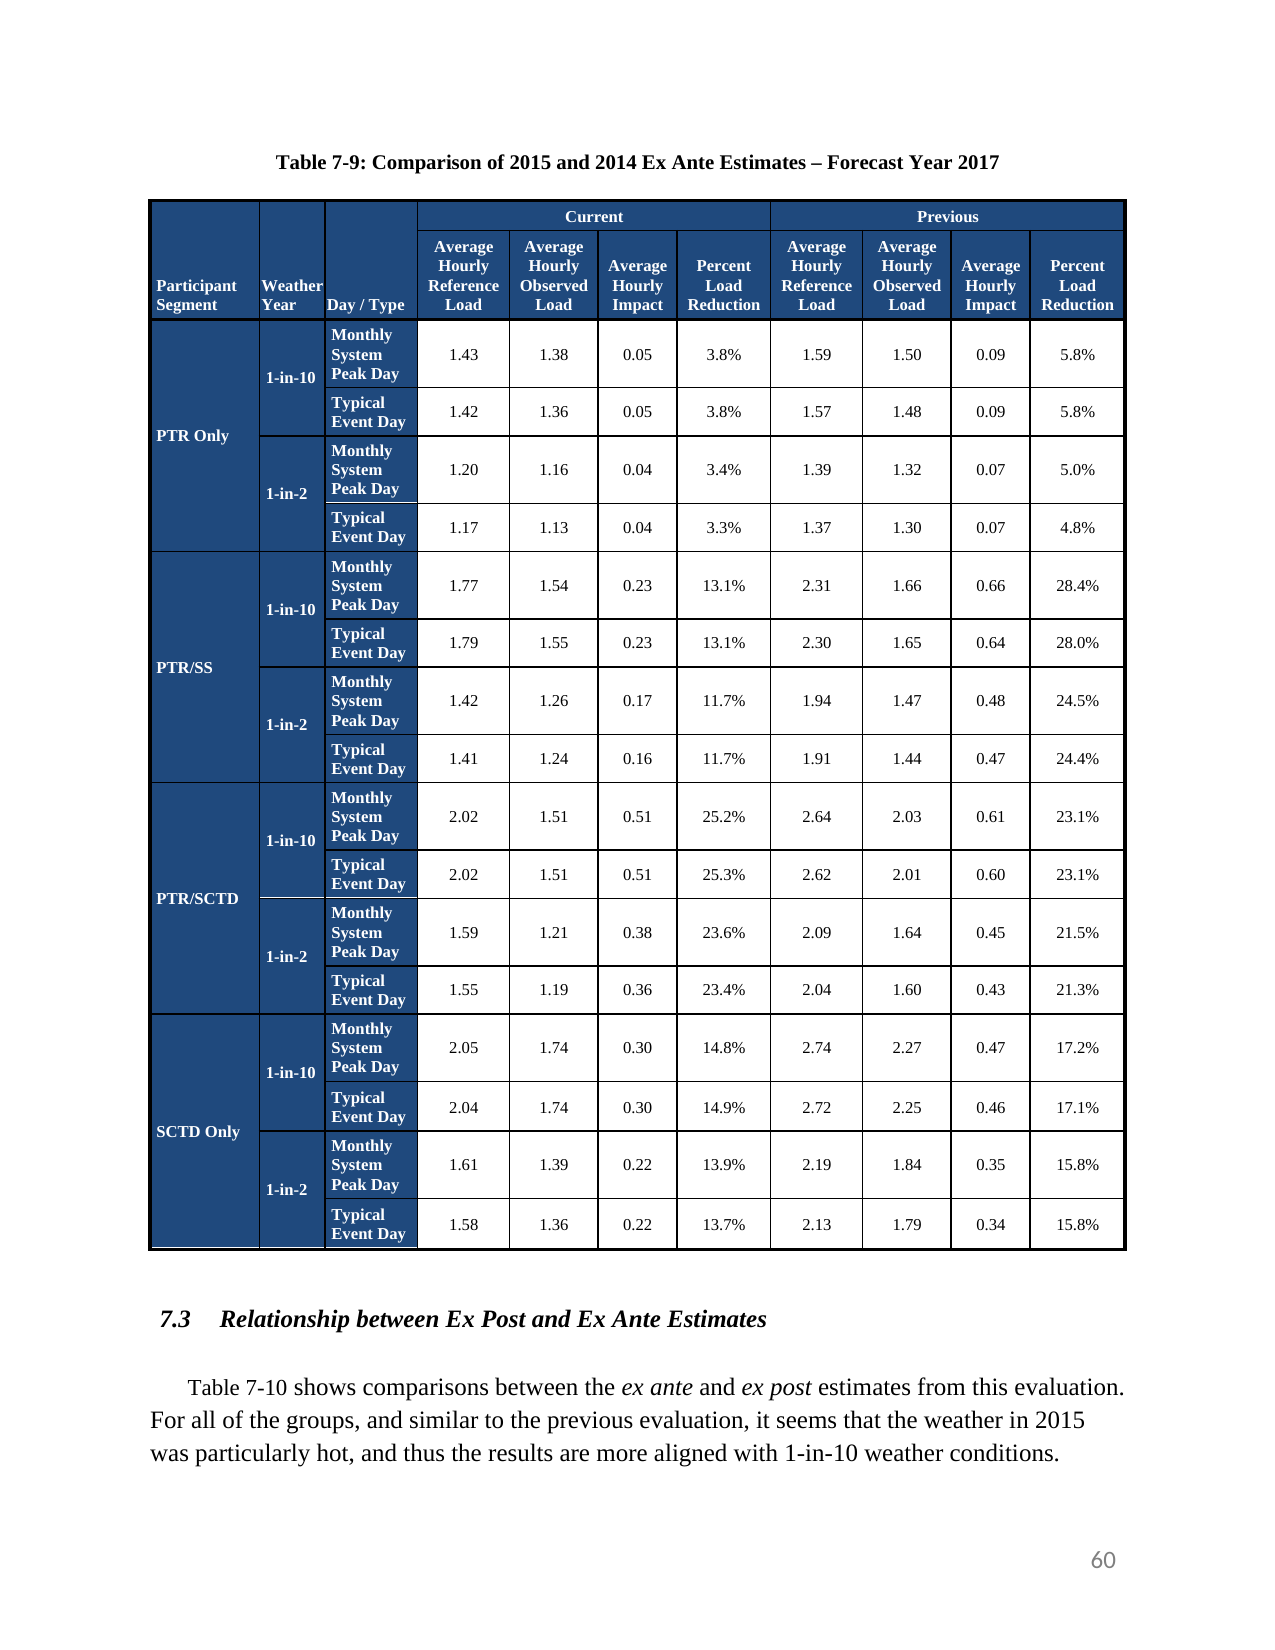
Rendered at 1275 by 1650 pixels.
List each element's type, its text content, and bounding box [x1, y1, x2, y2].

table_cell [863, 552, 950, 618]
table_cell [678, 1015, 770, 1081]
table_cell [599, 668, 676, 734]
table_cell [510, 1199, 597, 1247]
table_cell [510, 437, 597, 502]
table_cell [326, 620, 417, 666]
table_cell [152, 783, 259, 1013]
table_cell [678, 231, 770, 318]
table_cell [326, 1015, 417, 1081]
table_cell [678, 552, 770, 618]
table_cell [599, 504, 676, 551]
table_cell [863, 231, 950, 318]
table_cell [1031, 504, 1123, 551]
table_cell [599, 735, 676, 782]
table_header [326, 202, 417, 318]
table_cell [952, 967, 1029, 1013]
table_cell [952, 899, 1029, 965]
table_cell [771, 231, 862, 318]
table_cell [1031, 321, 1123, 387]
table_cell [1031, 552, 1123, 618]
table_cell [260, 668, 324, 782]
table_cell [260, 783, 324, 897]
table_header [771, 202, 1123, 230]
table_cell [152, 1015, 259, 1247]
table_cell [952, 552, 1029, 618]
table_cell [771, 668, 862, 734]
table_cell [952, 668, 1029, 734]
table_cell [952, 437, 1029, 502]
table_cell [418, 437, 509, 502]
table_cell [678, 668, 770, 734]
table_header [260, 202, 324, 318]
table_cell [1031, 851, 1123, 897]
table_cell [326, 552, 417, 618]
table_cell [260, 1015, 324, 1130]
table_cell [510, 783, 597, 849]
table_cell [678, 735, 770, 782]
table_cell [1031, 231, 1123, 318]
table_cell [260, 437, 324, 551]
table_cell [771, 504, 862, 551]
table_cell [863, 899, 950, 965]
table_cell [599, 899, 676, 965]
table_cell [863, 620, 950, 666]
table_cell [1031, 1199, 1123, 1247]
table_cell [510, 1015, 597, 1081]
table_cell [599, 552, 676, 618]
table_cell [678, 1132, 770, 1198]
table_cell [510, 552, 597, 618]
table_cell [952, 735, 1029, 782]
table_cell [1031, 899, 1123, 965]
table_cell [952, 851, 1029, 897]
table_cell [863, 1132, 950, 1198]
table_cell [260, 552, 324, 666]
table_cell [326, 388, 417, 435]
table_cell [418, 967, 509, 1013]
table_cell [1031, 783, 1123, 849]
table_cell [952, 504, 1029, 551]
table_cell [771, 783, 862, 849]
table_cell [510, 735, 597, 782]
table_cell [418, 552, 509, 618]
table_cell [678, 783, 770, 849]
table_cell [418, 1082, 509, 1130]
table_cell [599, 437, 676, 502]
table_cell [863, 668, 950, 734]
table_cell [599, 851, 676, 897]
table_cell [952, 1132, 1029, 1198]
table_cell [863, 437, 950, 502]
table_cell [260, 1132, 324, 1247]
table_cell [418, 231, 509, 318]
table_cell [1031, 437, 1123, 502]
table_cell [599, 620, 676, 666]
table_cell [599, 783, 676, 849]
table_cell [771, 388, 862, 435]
text Table 7-10 shows comparisons between the ex ante and ex post estimates from this evaluation. For all of the groups, and similar to the previous evaluation, it seems that the weather in 2015 was particularly hot, and thus the results are more aligned with 1-in-10 weather conditions. [150, 1372, 1125, 1467]
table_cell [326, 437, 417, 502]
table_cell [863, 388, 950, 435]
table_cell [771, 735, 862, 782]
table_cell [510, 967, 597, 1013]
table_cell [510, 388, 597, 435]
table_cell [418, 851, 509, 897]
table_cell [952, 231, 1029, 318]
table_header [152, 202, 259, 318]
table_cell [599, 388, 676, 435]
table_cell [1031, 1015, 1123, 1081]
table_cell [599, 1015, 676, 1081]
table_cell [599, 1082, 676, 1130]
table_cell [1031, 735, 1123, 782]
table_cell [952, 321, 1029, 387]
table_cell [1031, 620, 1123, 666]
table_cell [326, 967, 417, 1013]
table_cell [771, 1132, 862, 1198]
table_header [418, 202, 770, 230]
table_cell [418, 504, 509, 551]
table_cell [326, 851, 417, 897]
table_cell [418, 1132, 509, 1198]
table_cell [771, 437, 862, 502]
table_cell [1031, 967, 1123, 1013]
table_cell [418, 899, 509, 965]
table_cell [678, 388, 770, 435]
text Table 7-9: Comparison of 2015 and 2014 Ex Ante Estimates – Forecast Year 2017 [150, 150, 1125, 174]
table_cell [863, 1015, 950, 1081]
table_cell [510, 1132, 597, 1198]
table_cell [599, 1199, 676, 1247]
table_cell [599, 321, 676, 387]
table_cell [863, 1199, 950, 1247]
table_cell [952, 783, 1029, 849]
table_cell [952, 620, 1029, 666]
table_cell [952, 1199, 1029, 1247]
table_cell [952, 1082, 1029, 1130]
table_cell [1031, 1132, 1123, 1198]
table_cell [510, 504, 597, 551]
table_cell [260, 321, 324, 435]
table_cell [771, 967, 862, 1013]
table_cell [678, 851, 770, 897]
subtitle Relationship between Ex Post and Ex Ante Estimates [159, 1304, 1125, 1333]
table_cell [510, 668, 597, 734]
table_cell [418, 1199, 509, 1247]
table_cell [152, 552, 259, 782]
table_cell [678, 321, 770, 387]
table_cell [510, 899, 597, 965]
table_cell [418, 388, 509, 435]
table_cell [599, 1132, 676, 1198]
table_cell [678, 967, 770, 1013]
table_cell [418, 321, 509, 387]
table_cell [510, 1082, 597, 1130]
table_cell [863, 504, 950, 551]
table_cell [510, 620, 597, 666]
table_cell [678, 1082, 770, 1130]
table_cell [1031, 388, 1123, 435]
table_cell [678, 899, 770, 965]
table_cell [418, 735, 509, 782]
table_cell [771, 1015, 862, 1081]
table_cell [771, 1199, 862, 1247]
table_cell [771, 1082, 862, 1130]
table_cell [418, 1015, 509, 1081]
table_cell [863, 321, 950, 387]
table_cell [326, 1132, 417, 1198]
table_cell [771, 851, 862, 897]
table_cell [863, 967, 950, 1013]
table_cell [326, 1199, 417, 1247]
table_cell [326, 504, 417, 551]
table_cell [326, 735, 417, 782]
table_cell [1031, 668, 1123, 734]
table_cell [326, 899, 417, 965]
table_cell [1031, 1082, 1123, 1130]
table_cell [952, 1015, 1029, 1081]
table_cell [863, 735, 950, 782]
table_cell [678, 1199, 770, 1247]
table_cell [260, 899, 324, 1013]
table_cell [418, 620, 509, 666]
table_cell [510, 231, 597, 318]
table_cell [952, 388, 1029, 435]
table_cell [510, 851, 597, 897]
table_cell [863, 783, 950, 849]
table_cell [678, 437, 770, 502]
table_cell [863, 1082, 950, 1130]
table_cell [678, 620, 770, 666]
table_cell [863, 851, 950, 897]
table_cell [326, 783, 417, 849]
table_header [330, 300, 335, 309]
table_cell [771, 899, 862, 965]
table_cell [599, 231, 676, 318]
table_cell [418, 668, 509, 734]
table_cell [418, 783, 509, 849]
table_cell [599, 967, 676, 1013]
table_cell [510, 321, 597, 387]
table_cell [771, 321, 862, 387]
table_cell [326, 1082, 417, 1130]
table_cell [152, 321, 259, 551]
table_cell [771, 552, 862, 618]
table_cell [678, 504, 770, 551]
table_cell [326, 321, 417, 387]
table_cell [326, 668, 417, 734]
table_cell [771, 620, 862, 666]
